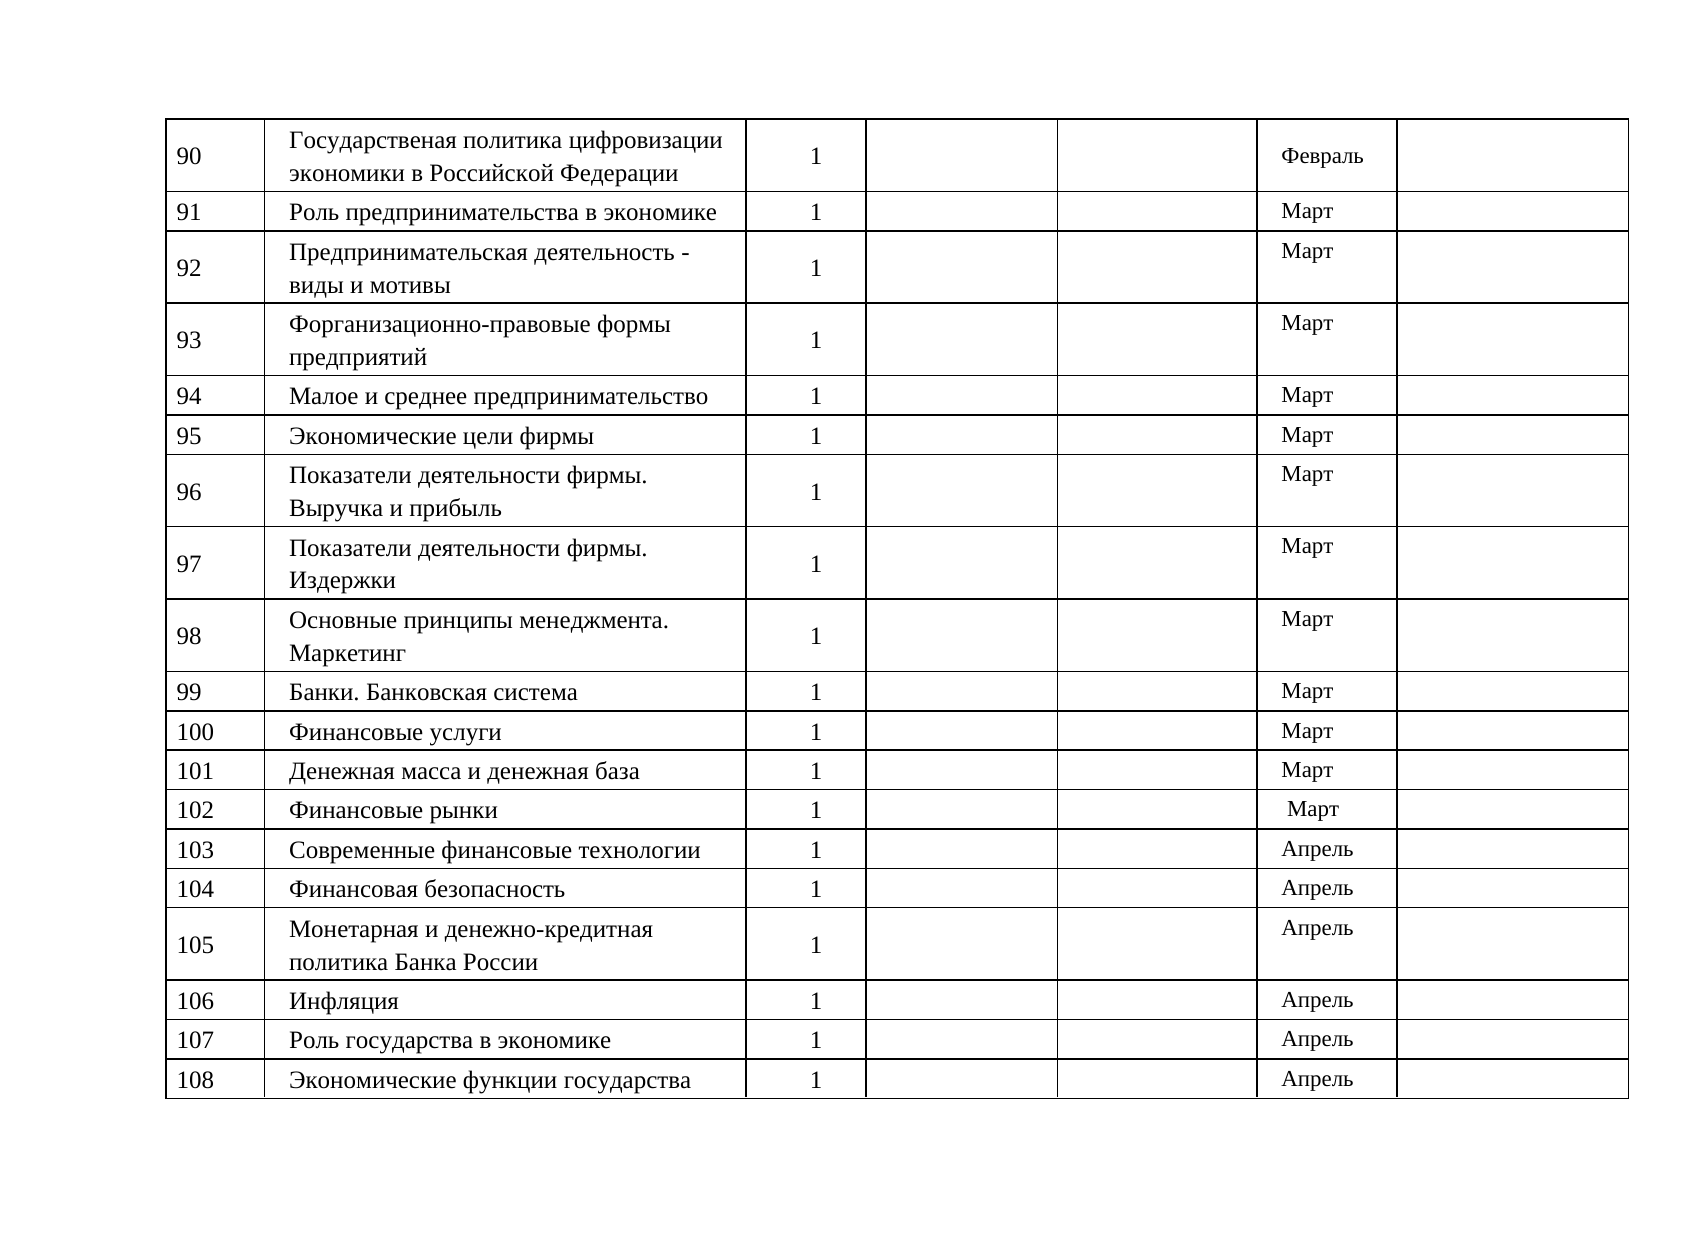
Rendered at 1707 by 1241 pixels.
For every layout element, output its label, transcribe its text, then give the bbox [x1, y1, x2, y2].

table_cell Март [1258, 527, 1396, 598]
table_cell [1058, 1060, 1256, 1097]
table_cell [867, 527, 1057, 598]
table_cell Апрель [1258, 830, 1396, 867]
table_cell Финансовая безопасность [265, 869, 745, 907]
table_cell [1058, 981, 1256, 1019]
table_cell 1 [747, 869, 865, 907]
table_cell Апрель [1258, 1020, 1396, 1058]
table_cell [1398, 232, 1628, 302]
table_cell Март [1258, 751, 1396, 789]
table_cell 90 [167, 120, 264, 191]
table_cell [1398, 376, 1628, 414]
table_cell Инфляция [265, 981, 745, 1019]
table_cell [1398, 712, 1628, 749]
table_cell [867, 1060, 1057, 1097]
table_cell [1058, 790, 1256, 828]
table_cell Форганизационно-правовые формы предприятий [265, 304, 745, 375]
table_cell [1398, 416, 1628, 453]
table_cell [1398, 527, 1628, 598]
table_cell 1 [747, 1060, 865, 1097]
table_cell [867, 192, 1057, 230]
table_cell [867, 830, 1057, 867]
table_cell [1058, 527, 1256, 598]
table_cell 99 [167, 672, 264, 710]
table_cell Показатели деятельности фирмы. Выручка и прибыль [265, 455, 745, 526]
table_cell [1398, 869, 1628, 907]
table_cell Апрель [1258, 908, 1396, 979]
table_cell 1 [747, 192, 865, 230]
table_cell [867, 712, 1057, 749]
table_cell [1398, 600, 1628, 671]
table_cell [1058, 869, 1256, 907]
table_cell 1 [747, 981, 865, 1019]
table_cell Основные принципы менеджмента. Маркетинг [265, 600, 745, 671]
table_cell Апрель [1258, 869, 1396, 907]
table_cell 1 [747, 751, 865, 789]
table_cell Март [1258, 192, 1396, 230]
table_cell Март [1258, 600, 1396, 671]
table_cell 107 [167, 1020, 264, 1058]
table_cell [867, 416, 1057, 453]
table_cell [1398, 1060, 1628, 1097]
table_cell Роль государства в экономике [265, 1020, 745, 1058]
table_cell 1 [747, 790, 865, 828]
table_cell [1398, 908, 1628, 979]
table_cell Март [1258, 790, 1396, 828]
table_cell Государственая политика цифровизации экономики в Российской Федерации [265, 120, 745, 191]
table_cell [1058, 304, 1256, 375]
table_cell Финансовые услуги [265, 712, 745, 749]
table_cell Банки. Банковская система [265, 672, 745, 710]
table_cell [1398, 455, 1628, 526]
table_cell Денежная масса и денежная база [265, 751, 745, 789]
table_cell 1 [747, 527, 865, 598]
table_cell [1058, 1020, 1256, 1058]
table_cell Март [1258, 232, 1396, 302]
table_cell [867, 120, 1057, 191]
table_cell [1058, 672, 1256, 710]
table_cell [867, 908, 1057, 979]
table_cell 1 [747, 830, 865, 867]
table_cell [1398, 1020, 1628, 1058]
table_cell Экономические цели фирмы [265, 416, 745, 453]
table_cell [867, 304, 1057, 375]
table_cell Предпринимательская деятельность - виды и мотивы [265, 232, 745, 302]
table_cell [1058, 600, 1256, 671]
table_cell 104 [167, 869, 264, 907]
table_cell 98 [167, 600, 264, 671]
table_cell [1398, 304, 1628, 375]
table_cell 97 [167, 527, 264, 598]
table_cell Роль предпринимательства в экономике [265, 192, 745, 230]
table_cell [867, 751, 1057, 789]
table_cell [867, 790, 1057, 828]
table_cell [1058, 908, 1256, 979]
table_cell [867, 455, 1057, 526]
table_cell [1058, 416, 1256, 453]
table_cell 94 [167, 376, 264, 414]
table_cell 108 [167, 1060, 264, 1097]
table_cell 1 [747, 600, 865, 671]
table_cell 92 [167, 232, 264, 302]
table_cell [1398, 790, 1628, 828]
table_cell Март [1258, 376, 1396, 414]
table_cell Март [1258, 712, 1396, 749]
table_cell 100 [167, 712, 264, 749]
table_cell 102 [167, 790, 264, 828]
table_cell 1 [747, 712, 865, 749]
table_cell [1058, 751, 1256, 789]
table_cell [1398, 751, 1628, 789]
table_cell [1398, 672, 1628, 710]
table_cell [867, 232, 1057, 302]
table_cell Современные финансовые технологии [265, 830, 745, 867]
table_cell Монетарная и денежно-кредитная политика Банка России [265, 908, 745, 979]
table_cell Февраль [1258, 120, 1396, 191]
table_cell 1 [747, 416, 865, 453]
table_cell [1058, 376, 1256, 414]
table_cell 95 [167, 416, 264, 453]
table_cell [1398, 981, 1628, 1019]
table_cell 1 [747, 455, 865, 526]
table_cell Март [1258, 672, 1396, 710]
table_cell [867, 600, 1057, 671]
table_cell [1058, 232, 1256, 302]
table_cell 1 [747, 232, 865, 302]
table_cell 106 [167, 981, 264, 1019]
table_cell [1398, 830, 1628, 867]
table_cell Апрель [1258, 981, 1396, 1019]
table_cell Март [1258, 416, 1396, 453]
table_cell [1058, 120, 1256, 191]
table_cell [1398, 120, 1628, 191]
table_cell [867, 672, 1057, 710]
table_cell 1 [747, 376, 865, 414]
table_cell [867, 1020, 1057, 1058]
table_cell 105 [167, 908, 264, 979]
table_cell Показатели деятельности фирмы. Издержки [265, 527, 745, 598]
table_cell Апрель [1258, 1060, 1396, 1097]
table_cell Март [1258, 304, 1396, 375]
table_cell Малое и среднее предпринимательство [265, 376, 745, 414]
table_cell 1 [747, 672, 865, 710]
table_cell Экономические функции государства [265, 1060, 745, 1097]
table_cell 1 [747, 908, 865, 979]
table_cell [1058, 192, 1256, 230]
table_cell 96 [167, 455, 264, 526]
table_cell [867, 981, 1057, 1019]
table_cell 91 [167, 192, 264, 230]
table_cell 101 [167, 751, 264, 789]
table_cell 1 [747, 304, 865, 375]
table_cell [867, 869, 1057, 907]
table_cell [1398, 192, 1628, 230]
table_cell [1058, 830, 1256, 867]
table_cell 1 [747, 1020, 865, 1058]
table_cell Март [1258, 455, 1396, 526]
table_cell Финансовые рынки [265, 790, 745, 828]
table_cell [1058, 455, 1256, 526]
table_cell 1 [747, 120, 865, 191]
table_cell 93 [167, 304, 264, 375]
table_cell [867, 376, 1057, 414]
table_cell [1058, 712, 1256, 749]
table_cell 103 [167, 830, 264, 867]
